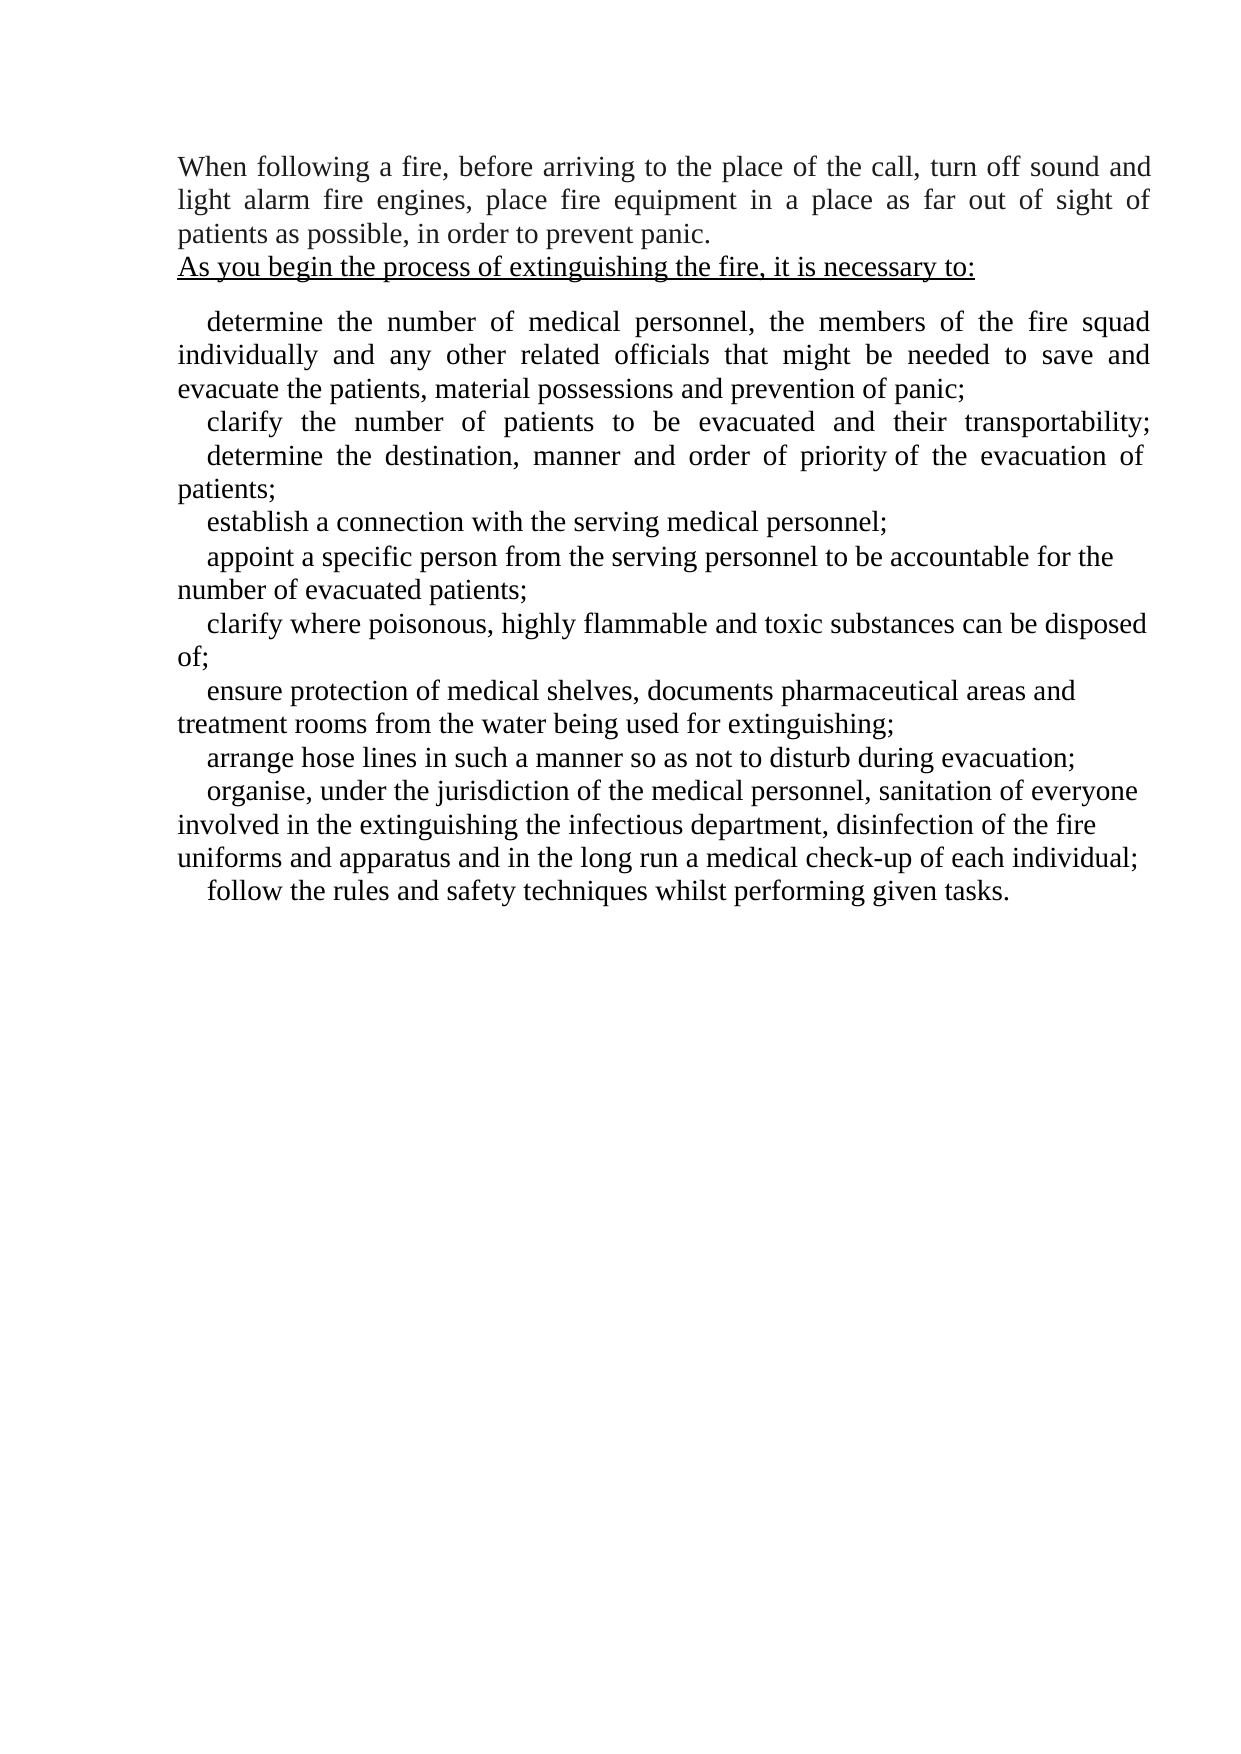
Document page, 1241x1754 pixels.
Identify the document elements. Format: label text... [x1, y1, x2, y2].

text clarify the number of patients to be evacuated and their transportability; determine the destination, manner and order of priority of the evacuation of [207, 404, 1152, 471]
text ensure protection of medical shelves, documents pharmaceutical areas and treatment rooms from the water being used for extinguishing; [177, 673, 1163, 740]
text arrange hose lines in such a manner so as not to disturb during evacuation; organise, under the jurisdiction of the medical personnel, sanitation of everyone [207, 740, 1163, 807]
text determine the number of medical personnel, the members of the fire squad individually and any other related officials that might be needed to save and evacuate the patients, material possessions and prevention of panic; [177, 304, 1152, 404]
text patients; [177, 471, 1163, 505]
text establish a connection with the serving medical personnel; [207, 505, 1163, 538]
text As you begin the process of extinguishing the fire, it is necessary to: [177, 249, 1163, 283]
text involved in the extinguishing the infectious department, disinfection of the fire uniforms and apparatus and in the long run a medical check-up of each individual; [177, 807, 1163, 874]
text follow the rules and safety techniques whilst performing given tasks. [207, 874, 1163, 907]
text appoint a specific person from the serving personnel to be accountable for the number of evacuated patients; [177, 539, 1163, 606]
text clarify where poisonous, highly flammable and toxic substances can be disposed of; [177, 606, 1163, 673]
text When following a fire, before arriving to the place of the call, turn off sound and light alarm fire engines, place fire equipment in a place as far out of sight of patients as possible, in order to prevent panic. [177, 149, 1152, 249]
